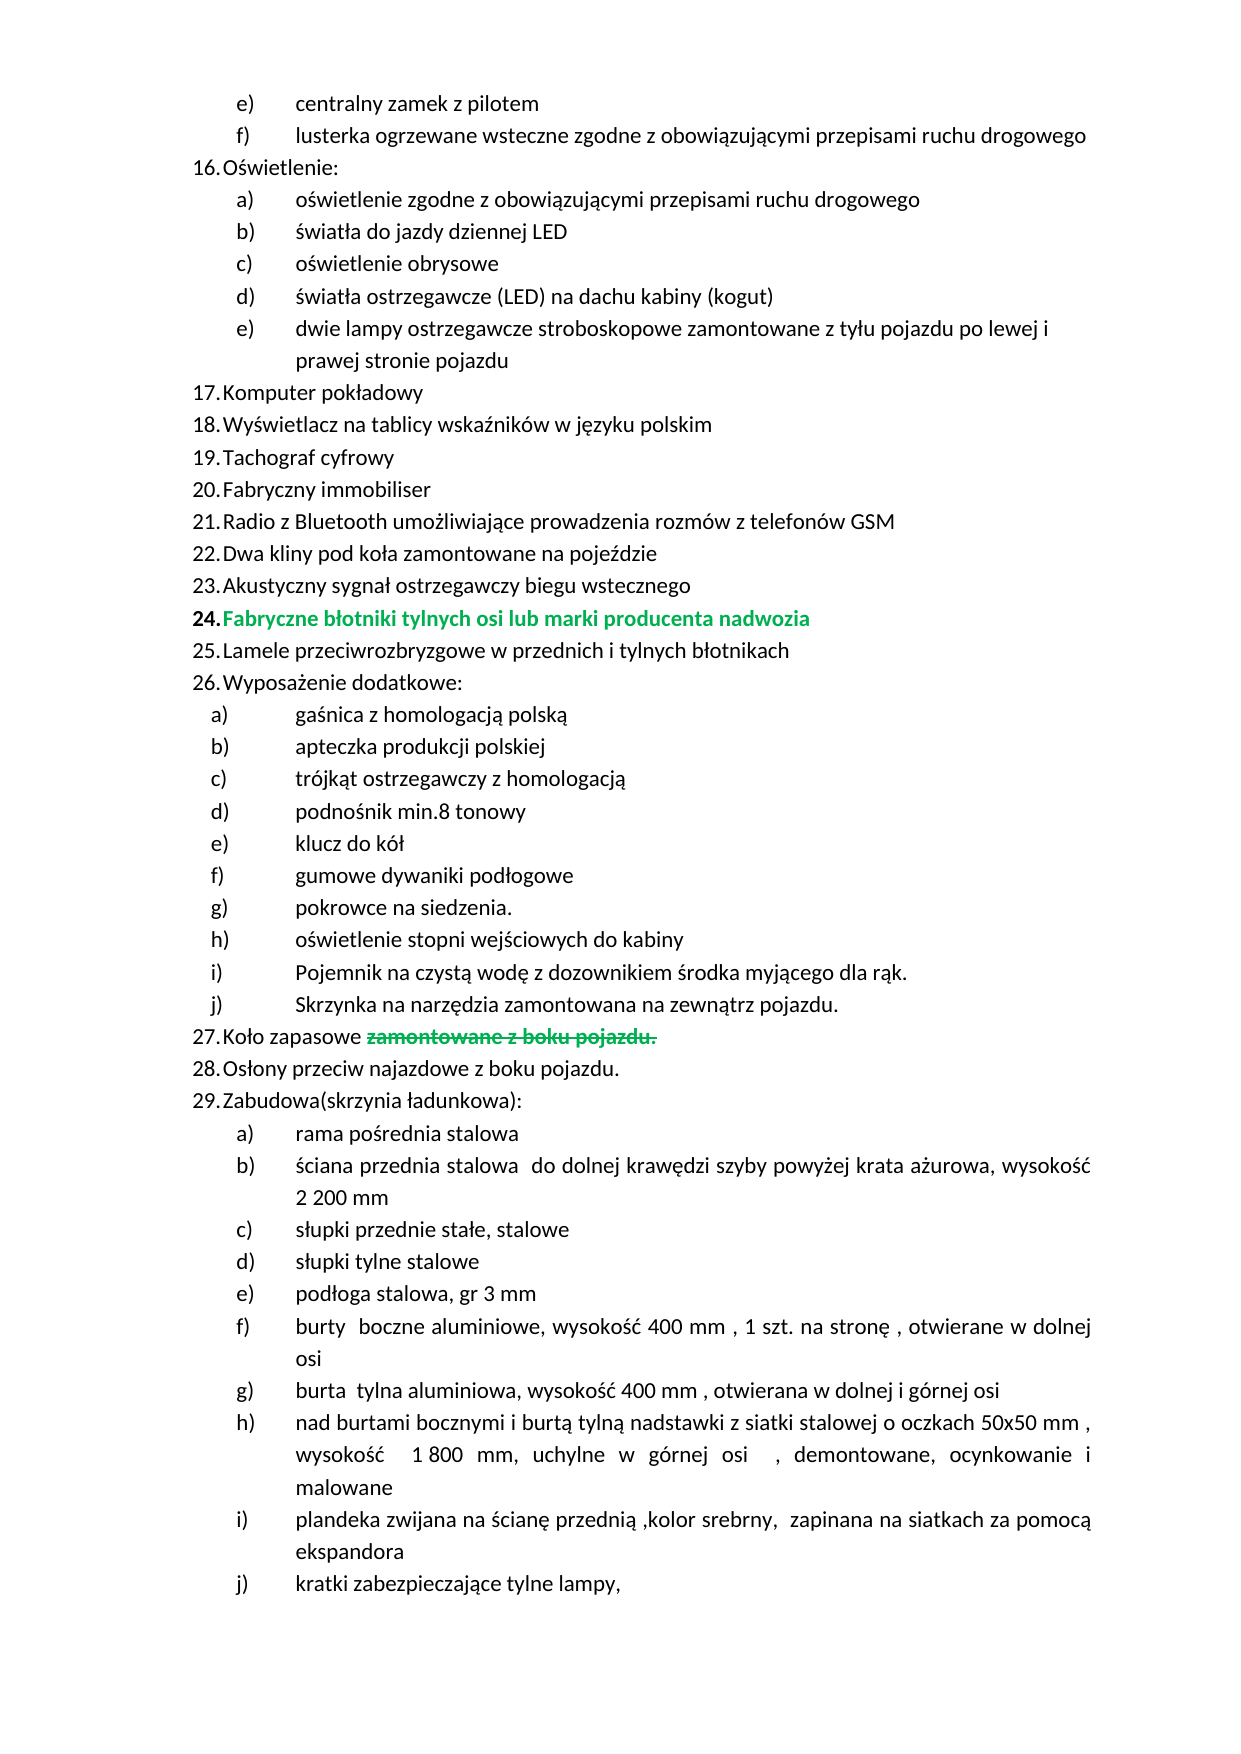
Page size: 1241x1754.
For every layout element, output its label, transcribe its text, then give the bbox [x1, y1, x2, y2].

list nad burtami bocznymi i burtą tylną nadstawki z siatki stalowej o oczkach 50x50 mm , wysokość 1 800 mm, uchylne w górnej osi , demontowane, ocynkowanie i malowane [236, 1408, 1093, 1501]
list klucz do kół [148, 829, 1093, 857]
list gaśnica z homologacją polską [148, 700, 1093, 728]
list Tachograf cyfrowy [192, 443, 1093, 471]
list Radio z Bluetooth umożliwiające prowadzenia rozmów z telefonów GSM [192, 507, 1093, 535]
list Koło zapasowe zamontowane z boku pojazdu. [192, 1022, 1093, 1050]
list centralny zamek z pilotem [236, 89, 1093, 117]
list gumowe dywaniki podłogowe [148, 861, 1093, 889]
list plandeka zwijana na ścianę przednią ,kolor srebrny, zapinana na siatkach za pomocą ekspandora [236, 1505, 1093, 1565]
list oświetlenie obrysowe [236, 249, 1093, 278]
list Wyposażenie dodatkowe: [192, 668, 1093, 696]
list apteczka produkcji polskiej [148, 732, 1093, 760]
list oświetlenie stopni wejściowych do kabiny [148, 926, 1093, 953]
list Komputer pokładowy [192, 378, 1093, 406]
list podłoga stalowa, gr [236, 1279, 1093, 1308]
list Akustyczny sygnał ostrzegawczy biegu wstecznego [192, 571, 1093, 599]
list burta tylna aluminiowa, wysokość 400 mm , otwierana w dolnej i górnej osi [236, 1376, 1093, 1404]
list lusterka ogrzewane wsteczne zgodne z obowiązującymi przepisami ruchu drogowego [236, 121, 1093, 149]
list kratki zabezpieczające tylne lampy, [236, 1569, 1093, 1597]
list Fabryczne błotniki tylnych osi lub marki producenta nadwozia [192, 604, 1093, 632]
list światła do jazdy dziennej LED [236, 217, 1093, 245]
list Fabryczny immobiliser [192, 475, 1093, 503]
list światła ostrzegawcze (LED) na dachu kabiny (kogut) [236, 282, 1093, 310]
list ściana przednia stalowa do dolnej krawędzi szyby powyżej krata ażurowa, wysokość 2 200 mm [236, 1151, 1093, 1211]
list trójkąt ostrzegawczy z homologacją [148, 764, 1093, 793]
list słupki tylne stalowe [236, 1247, 1093, 1275]
list oświetlenie zgodne z obowiązującymi przepisami ruchu drogowego [236, 185, 1093, 213]
list Skrzynka na narzędzia zamontowana na zewnątrz pojazdu. [148, 990, 1093, 1018]
list dwie lampy ostrzegawcze stroboskopowe zamontowane z tyłu pojazdu po lewej i prawej stronie pojazdu [236, 314, 1093, 374]
list pokrowce na siedzenia. [148, 893, 1093, 921]
list Pojemnik na czystą wodę z dozownikiem środka myjącego dla rąk. [148, 958, 1093, 986]
list Dwa kliny pod koła zamontowane na pojeździe [192, 539, 1093, 567]
list Lamele przeciwrozbryzgowe w przednich i tylnych błotnikach [192, 636, 1093, 664]
list rama pośrednia stalowa [236, 1119, 1093, 1147]
list Osłony przeciw najazdowe z boku pojazdu. [192, 1054, 1093, 1082]
list burty boczne aluminiowe, wysokość 400 mm , 1 szt. na stronę , otwierane w dolnej osi [236, 1312, 1093, 1372]
list Oświetlenie: [192, 153, 1093, 181]
list słupki przednie stałe, stalowe [236, 1215, 1093, 1243]
list Wyświetlacz na tablicy wskaźników w języku polskim [192, 411, 1093, 438]
list podnośnik min.8 tonowy [148, 797, 1093, 825]
list Zabudowa(skrzynia ładunkowa): [192, 1086, 1093, 1114]
